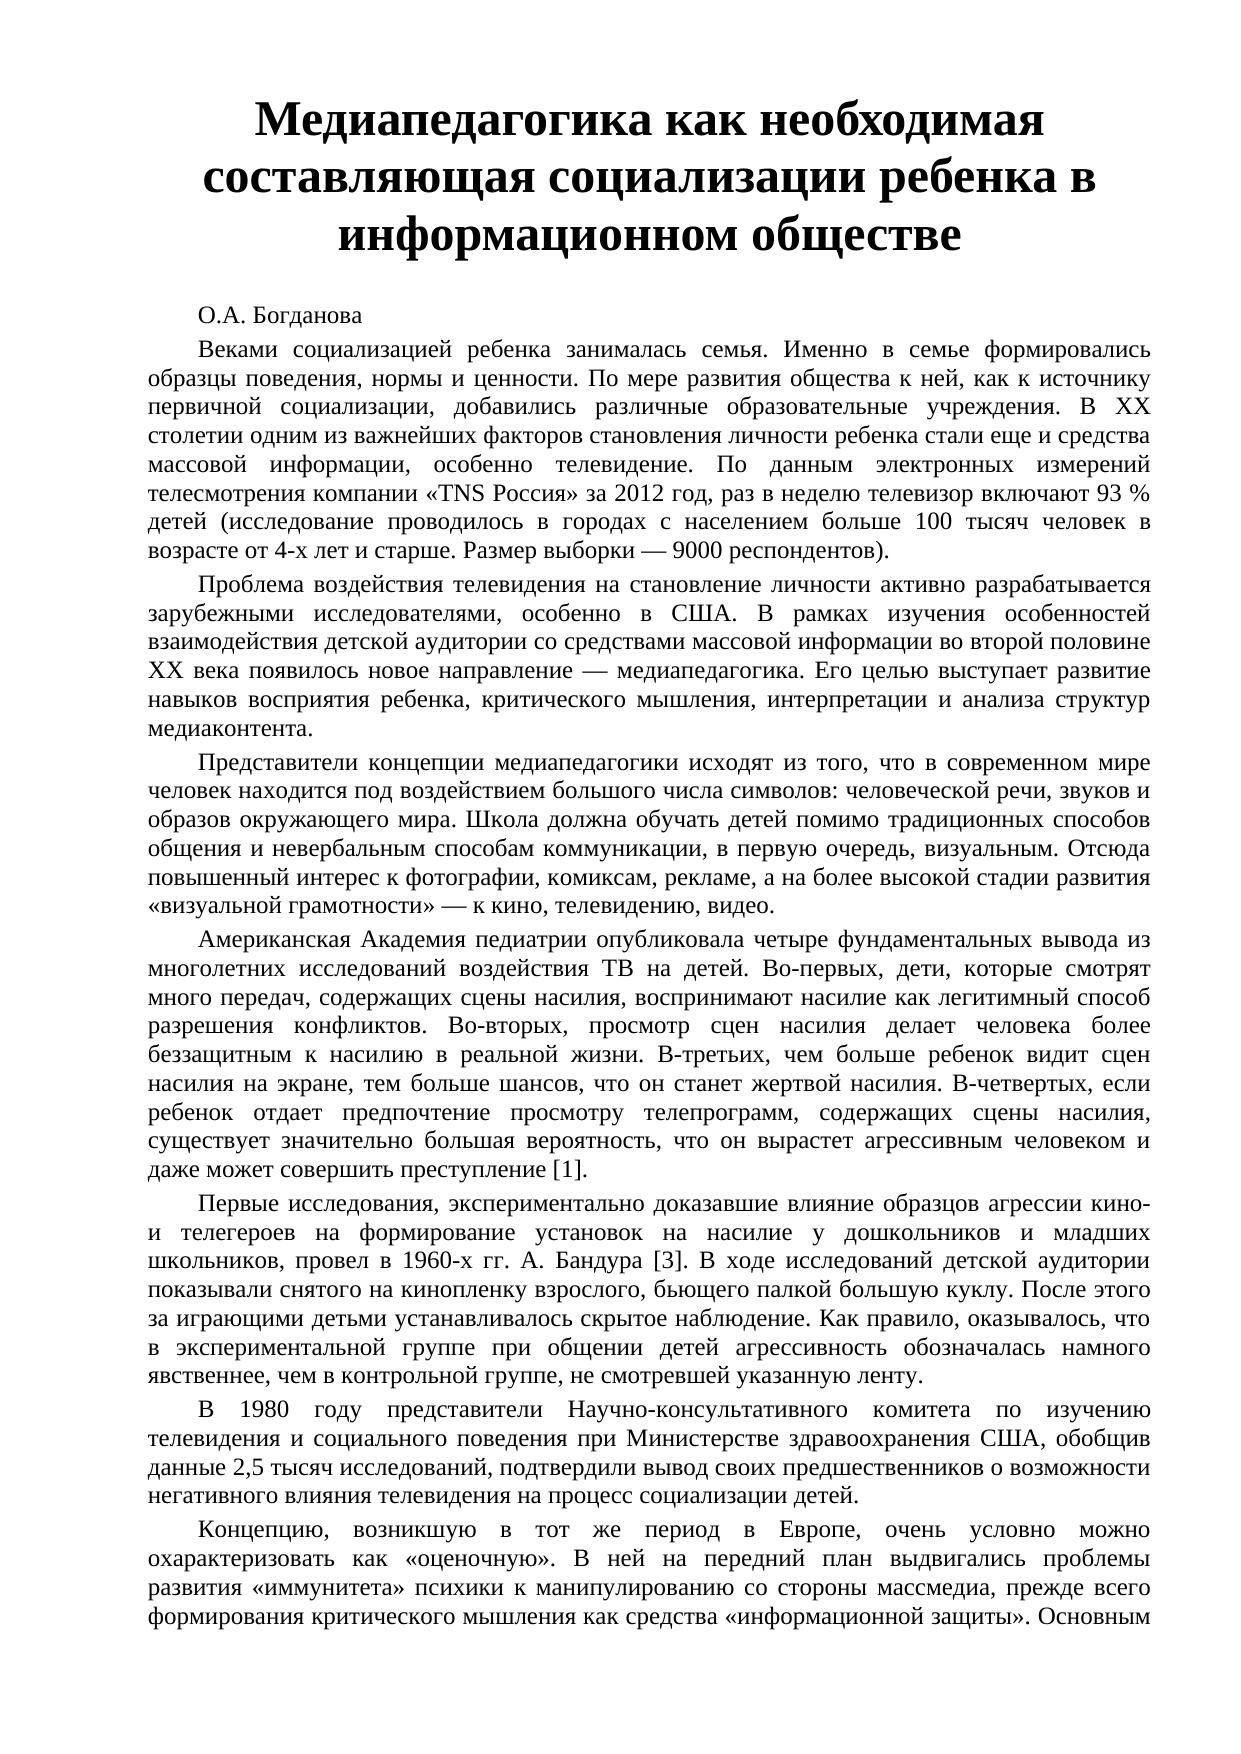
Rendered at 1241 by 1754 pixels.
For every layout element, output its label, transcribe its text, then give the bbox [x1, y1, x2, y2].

subtitle Медиапедагогика как необходимая составляющая социализации ребенка в информационном обществе [148, 88, 1152, 261]
text Американская Академия педиатрии опубликовала четыре фундаментальных вывода из многолетних исследований воздействия ТВ на детей. Во-первых, дети, которые смотрят много передач, содержащих сцены насилия, воспринимают насилие как легитимный способ разрешения конфликтов. Во-вторых, просмотр сцен насилия делает человека более беззащитным к насилию в реальной жизни. В-третьих, чем больше ребенок видит сцен насилия на экране, тем больше шансов, что он станет жертвой насилия. В-четвертых, если ребенок отдает предпочтение просмотру телепрограмм, содержащих сцены насилия, существует значительно большая вероятность, что он вырастет агрессивным человеком и даже может совершить преступление [1]. [148, 924, 1152, 1183]
text О.А. Богданова [148, 300, 1152, 329]
text Первые исследования, экспериментально доказавшие влияние образцов агрессии кино- и телегероев на формирование установок на насилие у дошкольников и младших школьников, провел в 1960-х гг. А. Бандура [3]. В ходе исследований детской аудитории показывали снятого на кинопленку взрослого, бьющего палкой большую куклу. После этого за играющими детьми устанавливалось скрытое наблюдение. Как правило, оказывалось, что в экспериментальной группе при общении детей агрессивность обозначалась намного явственнее, чем в контрольной группе, не смотревшей указанную ленту. [148, 1188, 1152, 1389]
text Представители концепции медиапедагогики исходят из того, что в современном мире человек находится под воздействием большого числа символов: человеческой речи, звуков и образов окружающего мира. Школа должна обучать детей помимо традиционных способов общения и невербальным способам коммуникации, в первую очередь, визуальным. Отсюда повышенный интерес к фотографии, комиксам, рекламе, а на более высокой стадии развития «визуальной грамотности» — к кино, телевидению, видео. [148, 747, 1152, 919]
text Проблема воздействия телевидения на становление личности активно разрабатывается зарубежными исследователями, особенно в США. В рамках изучения особенностей взаимодействия детской аудитории со средствами массовой информации во второй половине XX века появилось новое направление — медиапедагогика. Его целью выступает развитие навыков восприятия ребенка, критического мышления, интерпретации и анализа структур медиаконтента. [148, 569, 1152, 741]
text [148, 1514, 1152, 1629]
text В 1980 году представители Научно-консультативного комитета по изучению телевидения и социального поведения при Министерстве здравоохранения США, обобщив данные 2,5 тысяч исследований, подтвердили вывод своих предшественников о возможности негативного влияния телевидения на процесс социализации детей. [148, 1394, 1152, 1509]
text Веками социализацией ребенка занималась семья. Именно в семье формировались образцы поведения, нормы и ценности. По мере развития общества к ней, как к источнику первичной социализации, добавились различные образовательные учреждения. В XX столетии одним из важнейших факторов становления личности ребенка стали еще и средства массовой информации, особенно телевидение. По данным электронных измерений телесмотрения компании «TNS Россия» за 2012 год, раз в неделю телевизор включают 93 % детей (исследование проводилось в городах с населением больше 100 тысяч человек в возрасте от 4-х лет и старше. Размер выборки — 9000 респондентов). [148, 334, 1152, 564]
